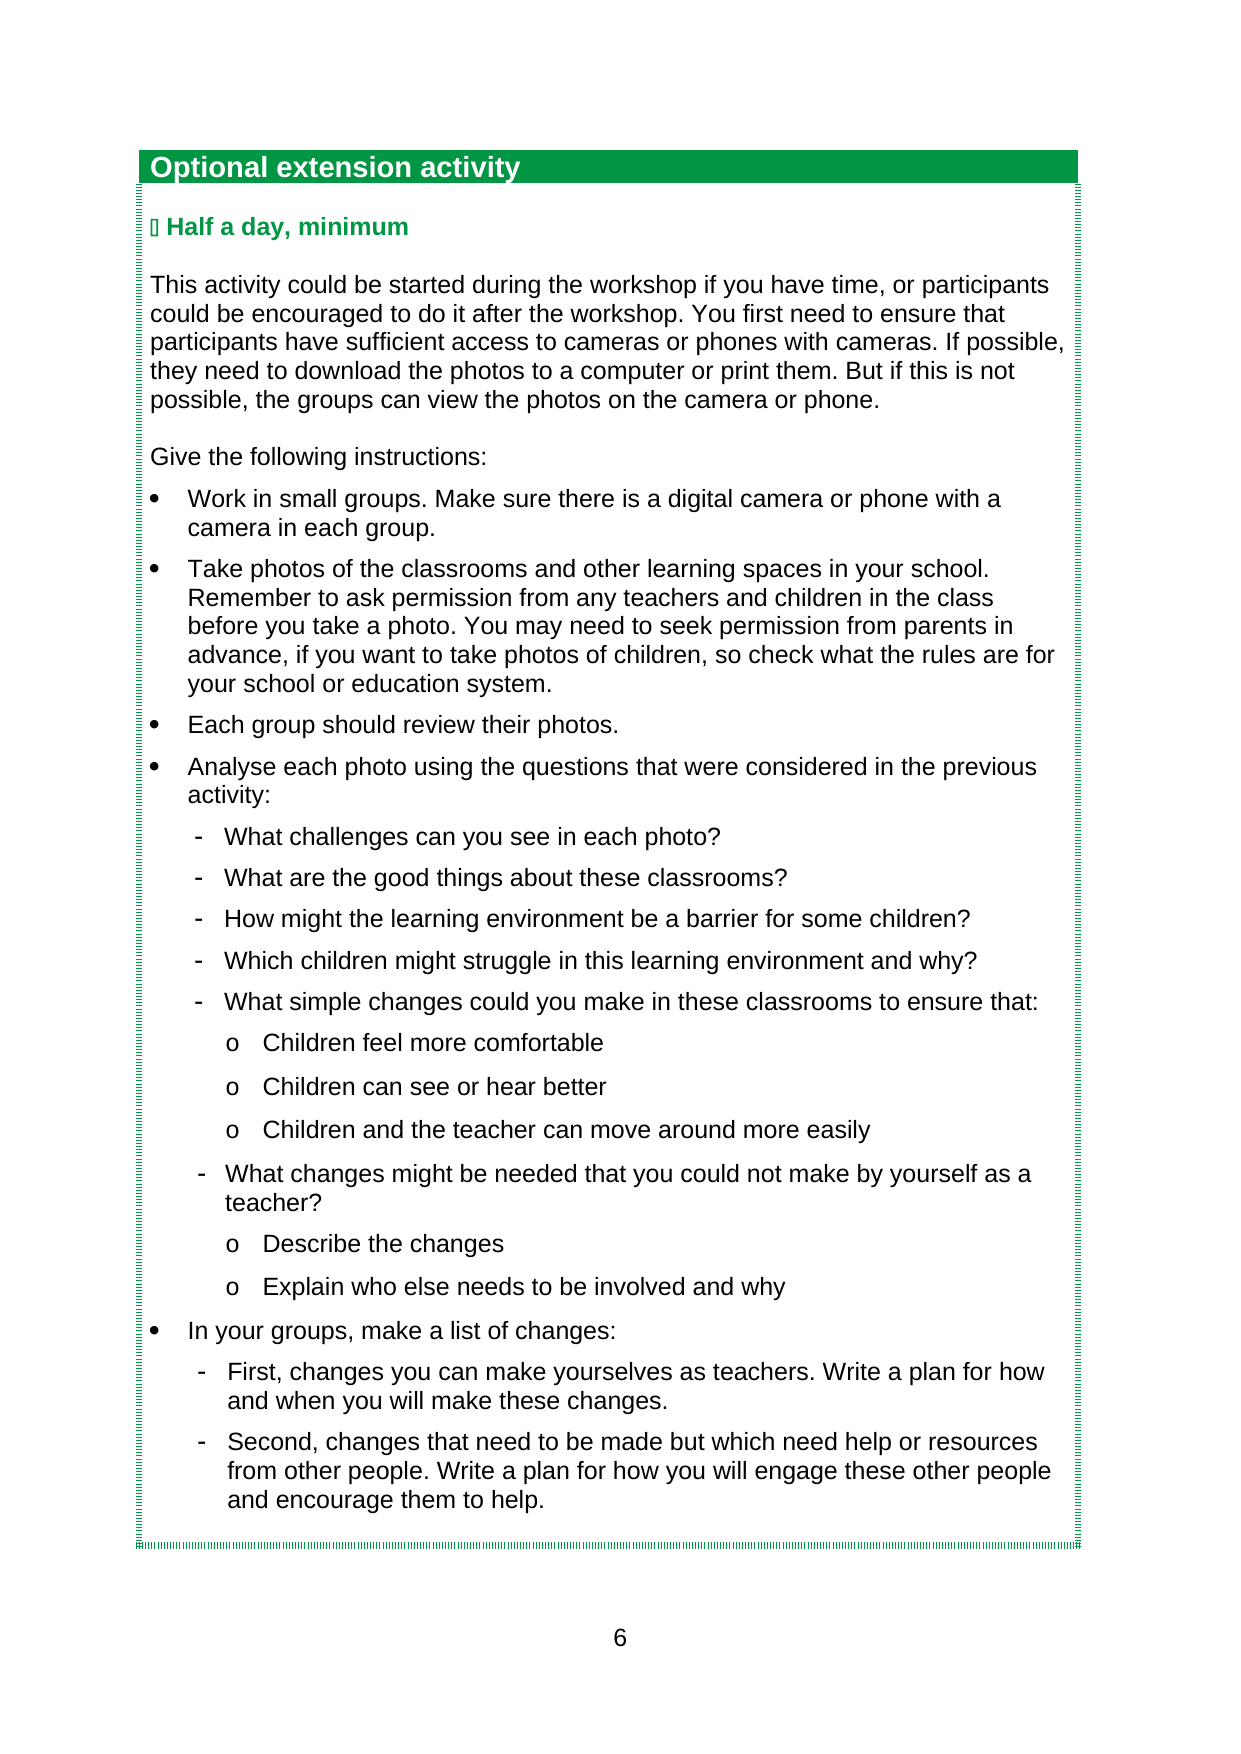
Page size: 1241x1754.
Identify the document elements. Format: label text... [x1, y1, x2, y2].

table_header Optional extension activity [139, 150, 1078, 183]
table_cell Half a day, minimum This activity could be started during the workshop if you have time, or participants could be encouraged to do it after the workshop. You first need to ensure that participants have sufficient access to cameras or phones with cameras. If possible, they need to download the photos to a computer or print them. But if this is not possible, the groups can view the photos on the camera or phone. Give the following instructions: Work in small groups. Make sure there is a digital camera or phone with a camera in each group. Take photos of the classrooms and other learning spaces in your school. Remember to ask permission from any teachers and children in the class before you take a photo. You may need to seek permission from parents in advance, if you want to take photos of children, so check what the rules are for your school or education system. Each group should review their photos. Analyse each photo using the questions that were considered in the previous activity: What challenges can you see in each photo? What are the good things about these classrooms? How might the learning environment be a barrier for some children? Which children might struggle in this learning environment and why? What simple changes could you make in these classrooms to ensure that: Children feel more comfortable Children can see or hear better Children and the teacher can move around more easily What changes might be needed that you could not make by yourself as a teacher? Describe the changes Explain who else needs to be involved and why In your groups, make a list of changes: First, changes you can make yourselves as teachers. Write a plan for how and when you will make these changes. Second, changes that need to be made but which need help or resources from other people. Write a plan for how you will engage these other people and encourage them to help. [139, 184, 1078, 1542]
